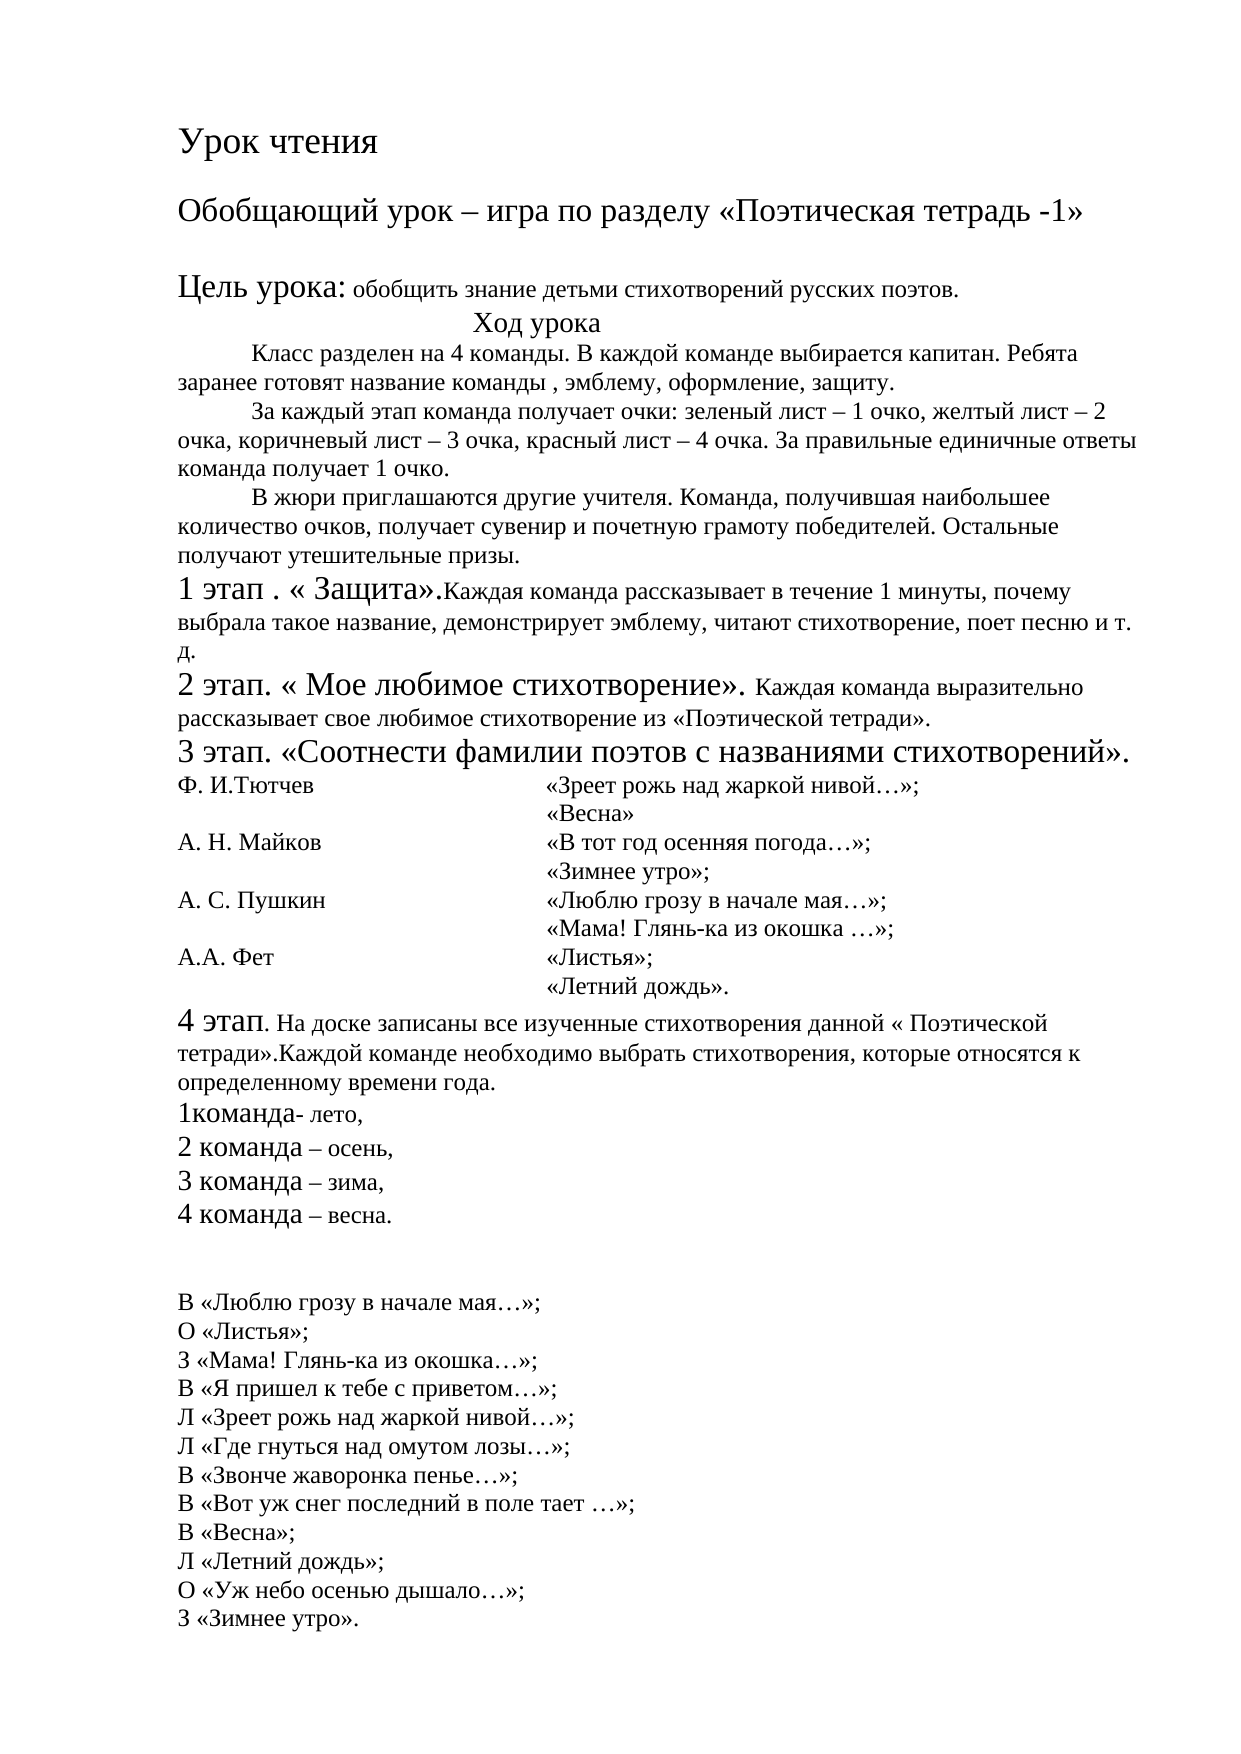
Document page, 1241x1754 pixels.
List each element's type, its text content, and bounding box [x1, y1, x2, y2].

text А. С. Пушкин «Люблю грозу в начале мая…»; [177, 885, 1152, 913]
text Ход урока [177, 305, 1152, 338]
text З «Зимнее утро». [177, 1603, 1152, 1632]
text О «Уж небо осенью дышало…»; [177, 1575, 1152, 1603]
text Л «Где гнуться над омутом лозы…»; [177, 1431, 1152, 1460]
text В «Люблю грозу в начале мая…»; [177, 1287, 1152, 1316]
text В «Вот уж снег последний в поле тает …»; [177, 1488, 1152, 1517]
text В жюри приглашаются другие учителя. Команда, получившая наибольшее количество очков, получает сувенир и почетную грамоту победителей. Остальные получают утешительные призы. [177, 482, 1152, 568]
text За каждый этап команда получает очки: зеленый лист – 1 очко, желтый лист – 2 очка, коричневый лист – 3 очка, красный лист – 4 очка. За правильные единичные ответы команда получает 1 очко. [177, 396, 1152, 482]
text 4 этап. На доске записаны все изученные стихотворения данной « Поэтической тетради».Каждой команде необходимо выбрать стихотворения, которые относятся к определенному времени года. [177, 1000, 1152, 1096]
text «Летний дождь». [177, 971, 1152, 1000]
text 1команда- лето, [177, 1096, 1152, 1129]
text 3 команда – зима, [177, 1163, 1152, 1196]
text З «Мама! Глянь-ка из окошка…»; [177, 1345, 1152, 1373]
text 2 этап. « Мое любимое стихотворение». Каждая команда выразительно рассказывает свое любимое стихотворение из «Поэтической тетради». [177, 664, 1152, 731]
text 4 команда – весна. [177, 1196, 1152, 1230]
text Обобщающий урок – игра по разделу «Поэтическая тетрадь -1» [177, 190, 1152, 228]
text 2 команда – осень, [177, 1129, 1152, 1163]
text Цель урока: обобщить знание детьми стихотворений русских поэтов. [177, 267, 1152, 305]
text 1 этап . « Защита».Каждая команда рассказывает в течение 1 минуты, почему выбрала такое название, демонстрирует эмблему, читают стихотворение, поет песню и т. д. [177, 568, 1152, 664]
text Урок чтения [177, 118, 1152, 161]
text В «Звонче жаворонка пенье…»; [177, 1460, 1152, 1488]
text В «Я пришел к тебе с приветом…»; [177, 1373, 1152, 1402]
text «Зимнее утро»; [177, 856, 1152, 885]
text 3 этап. «Соотнести фамилии поэтов с названиями стихотворений». [177, 731, 1152, 770]
text Ф. И.Тютчев «Зреет рожь над жаркой нивой…»; [177, 770, 1152, 798]
text «Мама! Глянь-ка из окошка …»; [177, 913, 1152, 942]
text «Весна» [177, 798, 1152, 827]
text Л «Летний дождь»; [177, 1546, 1152, 1575]
text В «Весна»; [177, 1517, 1152, 1546]
text Класс разделен на 4 команды. В каждой команде выбирается капитан. Ребята заранее готовят название команды , эмблему, оформление, защиту. [177, 338, 1152, 396]
text А.А. Фет «Листья»; [177, 942, 1152, 971]
text О «Листья»; [177, 1316, 1152, 1345]
text А. Н. Майков «В тот год осенняя погода…»; [177, 827, 1152, 856]
text Л «Зреет рожь над жаркой нивой…»; [177, 1402, 1152, 1431]
